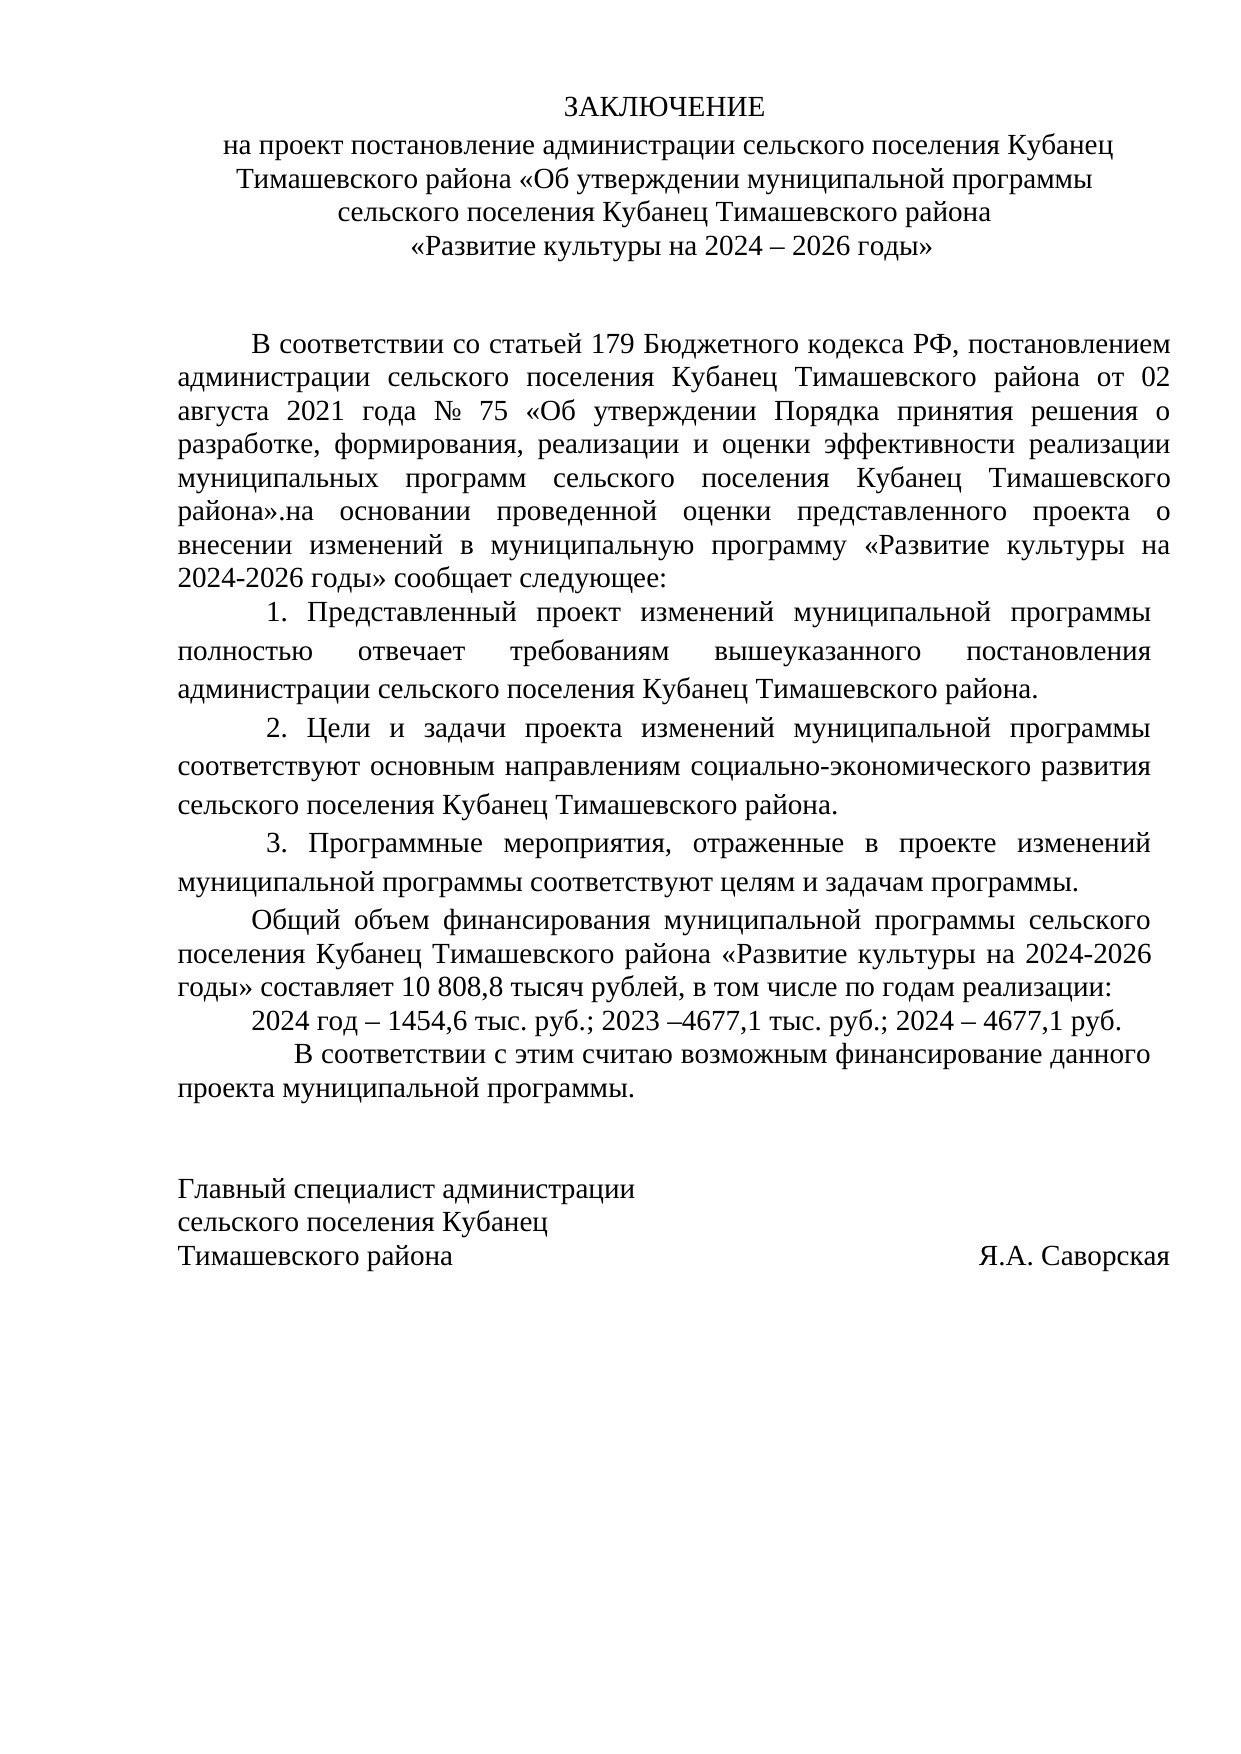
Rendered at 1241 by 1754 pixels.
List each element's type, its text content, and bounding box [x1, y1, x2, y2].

text В соответствии с этим считаю возможным финансирование данного проекта муниципальной программы. [177, 1037, 1152, 1104]
text 2024 год – 1454,6 тыс. руб.; 2023 –4677,1 тыс. руб.; 2024 – 4677,1 руб. [177, 1003, 1152, 1037]
text Общий объем финансирования муниципальной программы сельского поселения Кубанец Тимашевского района «Развитие культуры на 2024-2026 годы» составляет 10 808,8 тысяч рублей, в том числе по годам реализации: [177, 902, 1152, 1003]
text Главный специалист администрации [177, 1171, 1171, 1204]
text ЗАКЛЮЧЕНИЕ [177, 89, 1152, 122]
text на проект постановление администрации сельского поселения Кубанец Тимашевского района «Об утверждении муниципальной программы сельского поселения Кубанец Тимашевского района [177, 127, 1152, 228]
text 3. Программные мероприятия, отраженные в проекте изменений муниципальной программы соответствуют целям и задачам программы. [177, 825, 1152, 897]
text В соответствии со статьей 179 Бюджетного кодекса РФ, постановлением администрации сельского поселения Кубанец Тимашевского района от 02 августа 2021 года № 75 «Об утверждении Порядка принятия решения о разработке, формирования, реализации и оценки эффективности реализации муниципальных программ сельского поселения Кубанец Тимашевского района».на основании проведенной оценки представленного проекта о внесении изменений в муниципальную программу «Развитие культуры на 2024-2026 годы» сообщает следующее: [177, 326, 1171, 594]
text «Развитие культуры на 2024 – 2026 годы» [177, 228, 1152, 261]
text 1. Представленный проект изменений муниципальной программы полностью отвечает требованиям вышеуказанного постановления администрации сельского поселения Кубанец Тимашевского района. [177, 594, 1152, 705]
text Тимашевского района Я.А. Саворская [177, 1238, 1171, 1271]
text сельского поселения Кубанец [177, 1204, 1171, 1238]
text 2. Цели и задачи проекта изменений муниципальной программы соответствуют основным направлениям социально-экономического развития сельского поселения Кубанец Тимашевского района. [177, 710, 1152, 820]
